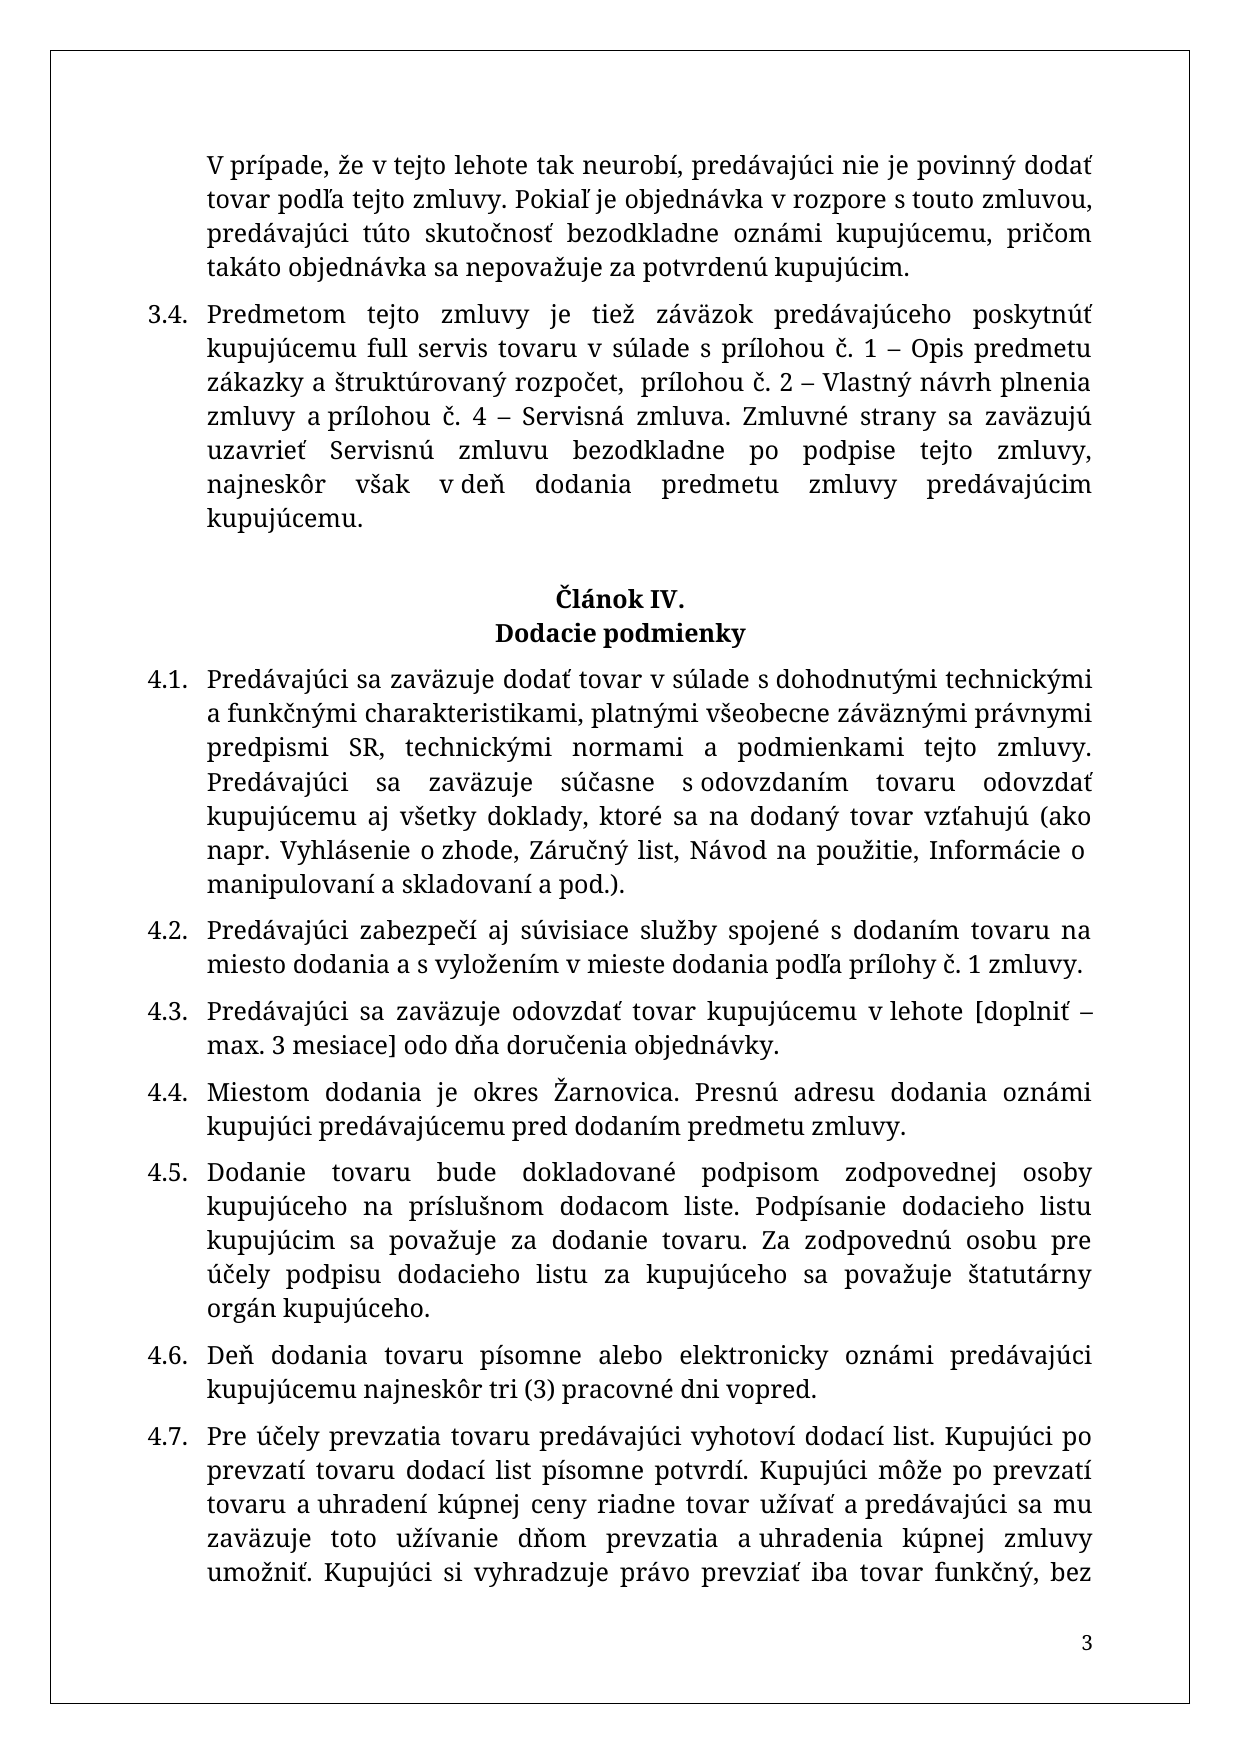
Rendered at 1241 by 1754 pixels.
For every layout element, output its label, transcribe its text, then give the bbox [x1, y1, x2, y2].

list Dodanie tovaru bude dokladované podpisom zodpovednej osoby kupujúceho na príslušnom dodacom liste. Podpísanie dodacieho listu kupujúcim sa považuje za dodanie tovaru. Za zodpovednú osobu pre účely podpisu dodacieho listu za kupujúceho sa považuje štatutárny orgán kupujúceho. [147, 1155, 1093, 1325]
list Predávajúci zabezpečí aj súvisiace služby spojené s dodaním tovaru na miesto dodania a s vyložením v mieste dodania podľa prílohy č. 1 zmluvy. [147, 913, 1093, 981]
list Miestom dodania je okres Žarnovica. Presnú adresu dodania oznámi kupujúci predávajúcemu pred dodaním predmetu zmluvy. [147, 1074, 1093, 1142]
list Predávajúci sa zaväzuje odovzdať tovar kupujúcemu v lehote [doplniť – max. 3 mesiace] odo dňa doručenia objednávky. [147, 993, 1093, 1062]
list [147, 148, 1093, 284]
list Deň dodania tovaru písomne alebo elektronicky oznámi predávajúci kupujúcemu najneskôr tri (3) pracovné dni vopred. [147, 1338, 1093, 1406]
list Predmetom tejto zmluvy je tiež záväzok predávajúceho poskytnúť kupujúcemu full servis tovaru v súlade s prílohou č. 1 – Opis predmetu zákazky a štruktúrovaný rozpočet, prílohou č. 2 – Vlastný návrh plnenia zmluvy a prílohou č. 4 – Servisná zmluva. Zmluvné strany sa zaväzujú uzavrieť Servisnú zmluvu bezodkladne po podpise tejto zmluvy, najneskôr však v deň dodania predmetu zmluvy predávajúcim kupujúcemu. [147, 296, 1093, 535]
text Dodacie podmienky [147, 615, 1093, 649]
text Článok IV. [147, 581, 1093, 615]
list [147, 1418, 1093, 1588]
list Predávajúci sa zaväzuje dodať tovar v súlade s dohodnutými technickými a funkčnými charakteristikami, platnými všeobecne záväznými právnymi predpismi SR, technickými normami a podmienkami tejto zmluvy. Predávajúci sa zaväzuje súčasne s odovzdaním tovaru odovzdať kupujúcemu aj všetky doklady, ktoré sa na dodaný tovar vzťahujú (ako napr. Vyhlásenie o zhode, Záručný list, Návod na použitie, Informácie o manipulovaní a skladovaní a pod.). [147, 662, 1093, 900]
